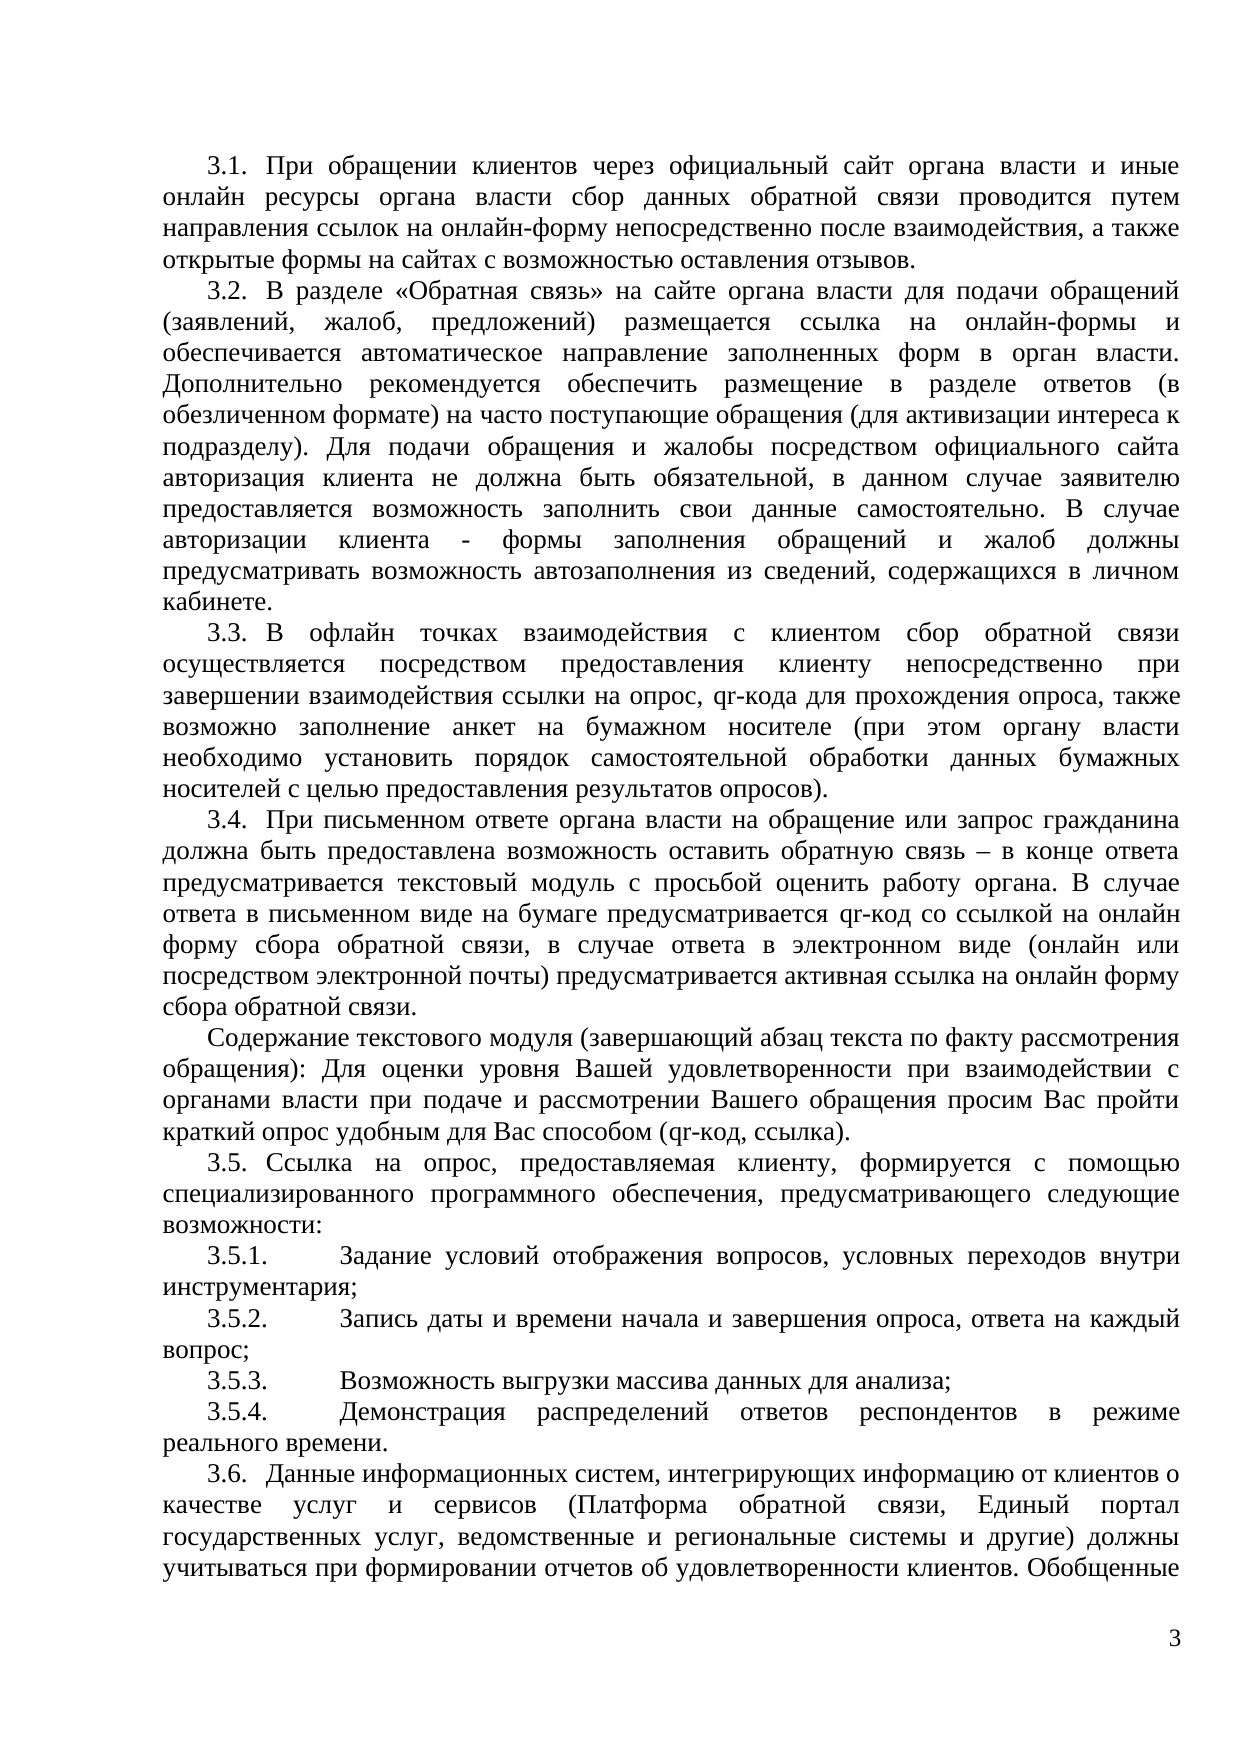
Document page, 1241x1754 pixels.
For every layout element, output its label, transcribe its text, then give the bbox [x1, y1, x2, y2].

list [162, 1457, 1181, 1582]
list При обращении клиентов через официальный сайт органа власти и иные онлайн ресурсы органа власти сбор данных обратной связи проводится путем направления ссылок на онлайн-форму непосредственно после взаимодействия, а также открытые формы на сайтах с возможностью оставления отзывов. [162, 149, 1181, 274]
list Задание условий отображения вопросов, условных переходов внутри инструментария; [162, 1239, 1181, 1302]
list Ссылка на опрос, предоставляемая клиенту, формируется с помощью специализированного программного обеспечения, предусматривающего следующие возможности: [162, 1146, 1181, 1239]
list В разделе «Обратная связь» на сайте органа власти для подачи обращений (заявлений, жалоб, предложений) размещается ссылка на онлайн-формы и обеспечивается автоматическое направление заполненных форм в орган власти. Дополнительно рекомендуется обеспечить размещение в разделе ответов (в обезличенном формате) на часто поступающие обращения (для активизации интереса к подразделу). Для подачи обращения и жалобы посредством официального сайта авторизация клиента не должна быть обязательной, в данном случае заявителю предоставляется возможность заполнить свои данные самостоятельно. В случае авторизации клиента - формы заполнения обращений и жалоб должны предусматривать возможность автозаполнения из сведений, содержащихся в личном кабинете. [162, 274, 1181, 616]
list Демонстрация распределений ответов респондентов в режиме реального времени. [162, 1395, 1181, 1457]
list Возможность выгрузки массива данных для анализа; [162, 1364, 1181, 1395]
list В офлайн точках взаимодействия с клиентом сбор обратной связи осуществляется посредством предоставления клиенту непосредственно при завершении взаимодействия ссылки на опрос, qr-кода для прохождения опроса, также возможно заполнение анкет на бумажном носителе (при этом органу власти необходимо установить порядок самостоятельной обработки данных бумажных носителей с целью предоставления результатов опросов). [162, 616, 1181, 803]
list Содержание текстового модуля (завершающий абзац текста по факту рассмотрения обращения): Для оценки уровня Вашей удовлетворенности при взаимодействии с органами власти при подаче и рассмотрении Вашего обращения просим Вас пройти краткий опрос удобным для Вас способом (qr-код, ссылка). [162, 1021, 1181, 1146]
list Запись даты и времени начала и завершения опроса, ответа на каждый вопрос; [162, 1302, 1181, 1364]
list При письменном ответе органа власти на обращение или запрос гражданина должна быть предоставлена возможность оставить обратную связь – в конце ответа предусматривается текстовый модуль с просьбой оценить работу органа. В случае ответа в письменном виде на бумаге предусматривается qr-код со ссылкой на онлайн форму сбора обратной связи, в случае ответа в электронном виде (онлайн или посредством электронной почты) предусматривается активная ссылка на онлайн форму сбора обратной связи. [162, 803, 1181, 1021]
